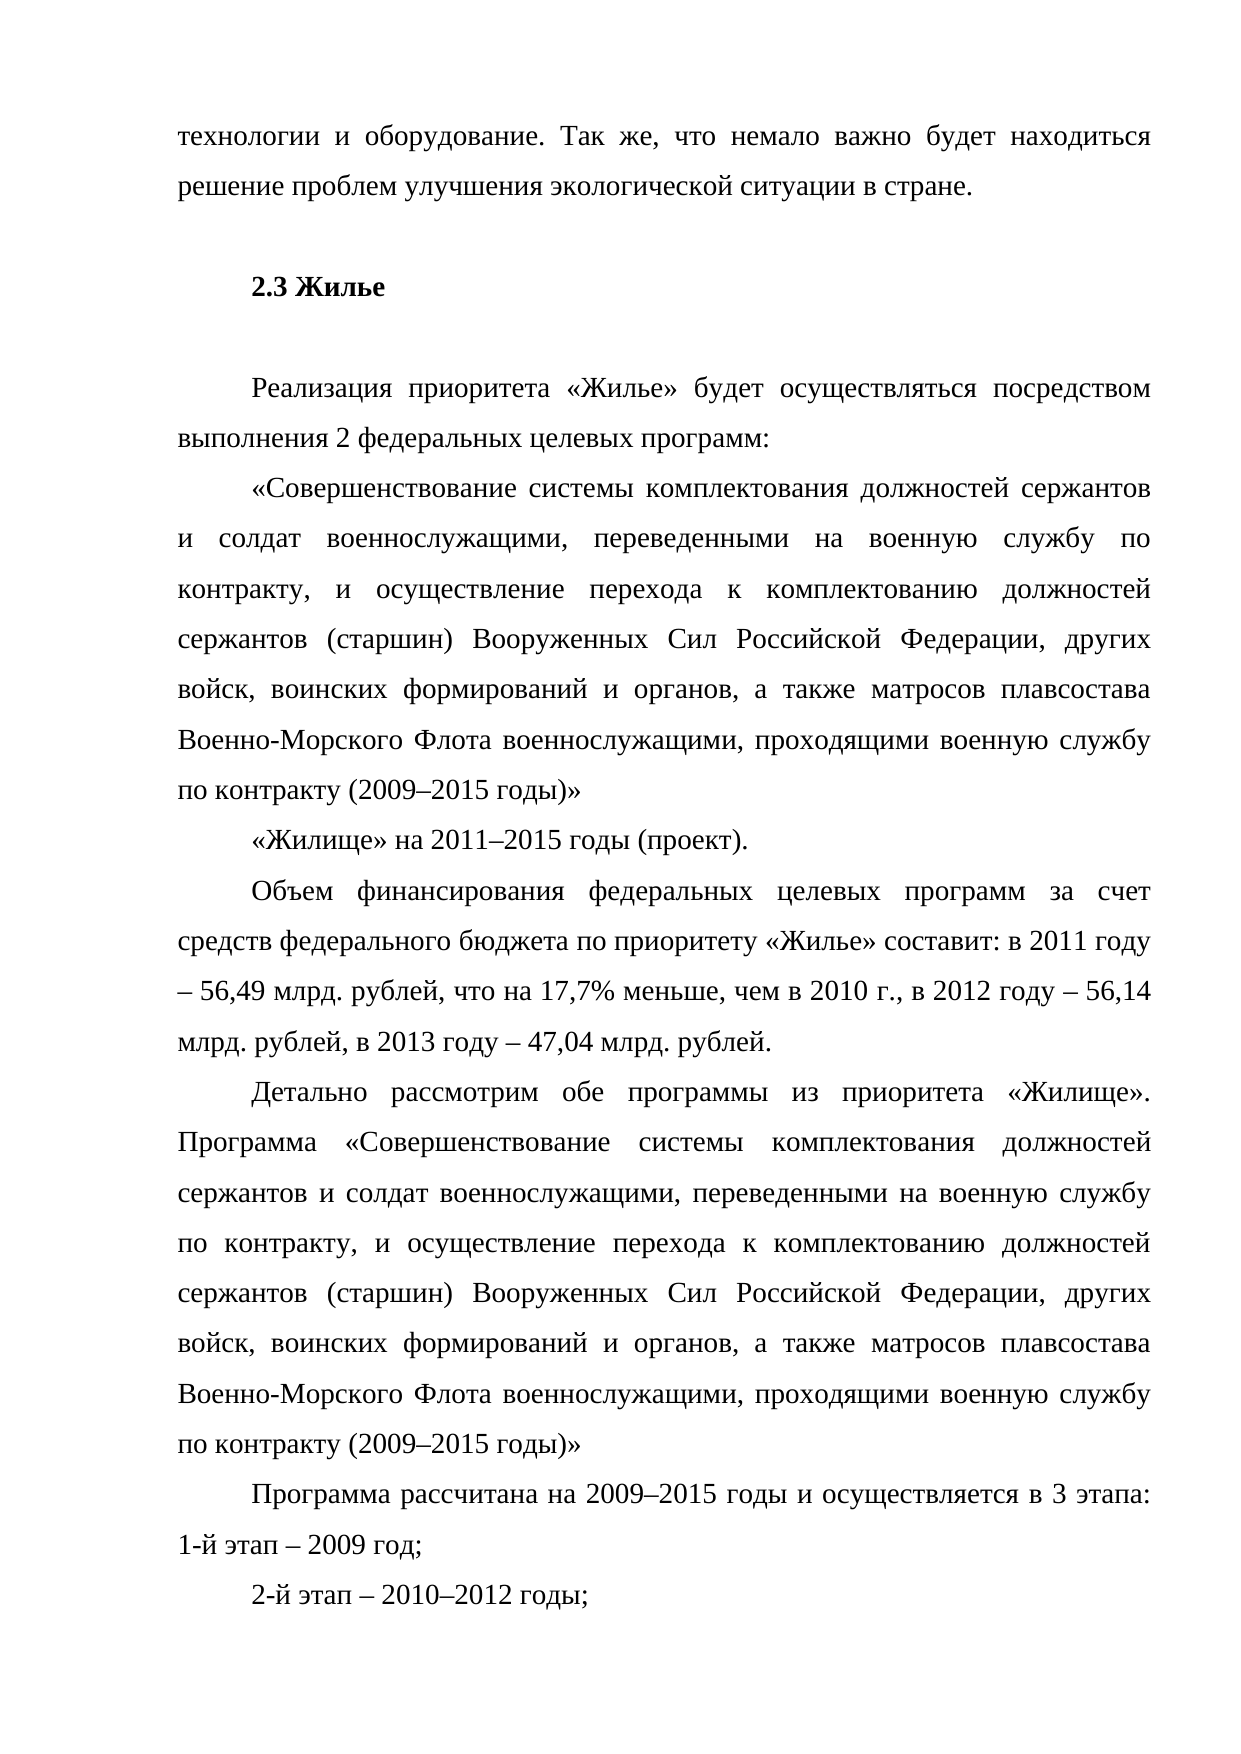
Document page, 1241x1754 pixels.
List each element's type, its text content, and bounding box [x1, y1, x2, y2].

text Программа рассчитана на 2009–2015 годы и осуществляется в 3 этапа: 1-й этап – 2009 год; [177, 1477, 1152, 1560]
text Детально рассмотрим обе программы из приоритета «Жилище». Программа «Совершенствование системы комплектования должностей сержантов и солдат военнослужащими, переведенными на военную службу по контракту, и осуществление перехода к комплектованию должностей сержантов (старшин) Вооруженных Сил Российской Федерации, других войск, воинских формирований и органов, а также матросов плавсостава Военно-Морского Флота военнослужащими, проходящими военную службу по контракту (2009–2015 годы)» [177, 1074, 1152, 1460]
text Реализация приоритета «Жилье» будет осуществляться посредством выполнения 2 федеральных целевых программ: [177, 370, 1152, 453]
text 2-й этап – 2010–2012 годы; [177, 1577, 1152, 1611]
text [177, 118, 1152, 202]
text «Совершенствование системы комплектования должностей сержантов и солдат военнослужащими, переведенными на военную службу по контракту, и осуществление перехода к комплектованию должностей сержантов (старшин) Вооруженных Сил Российской Федерации, других войск, воинских формирований и органов, а также матросов плавсостава Военно-Морского Флота военнослужащими, проходящими военную службу по контракту (2009–2015 годы)» [177, 470, 1152, 806]
text «Жилище» на 2011–2015 годы (проект). [177, 822, 1152, 856]
text 2.3 Жилье [177, 269, 1152, 303]
text Объем финансирования федеральных целевых программ за счет средств федерального бюджета по приоритету «Жилье» составит: в 2011 году – 56,49 млрд. рублей, что на 17,7% меньше, чем в 2010 г., в 2012 году – 56,14 млрд. рублей, в 2013 году – 47,04 млрд. рублей. [177, 873, 1152, 1057]
